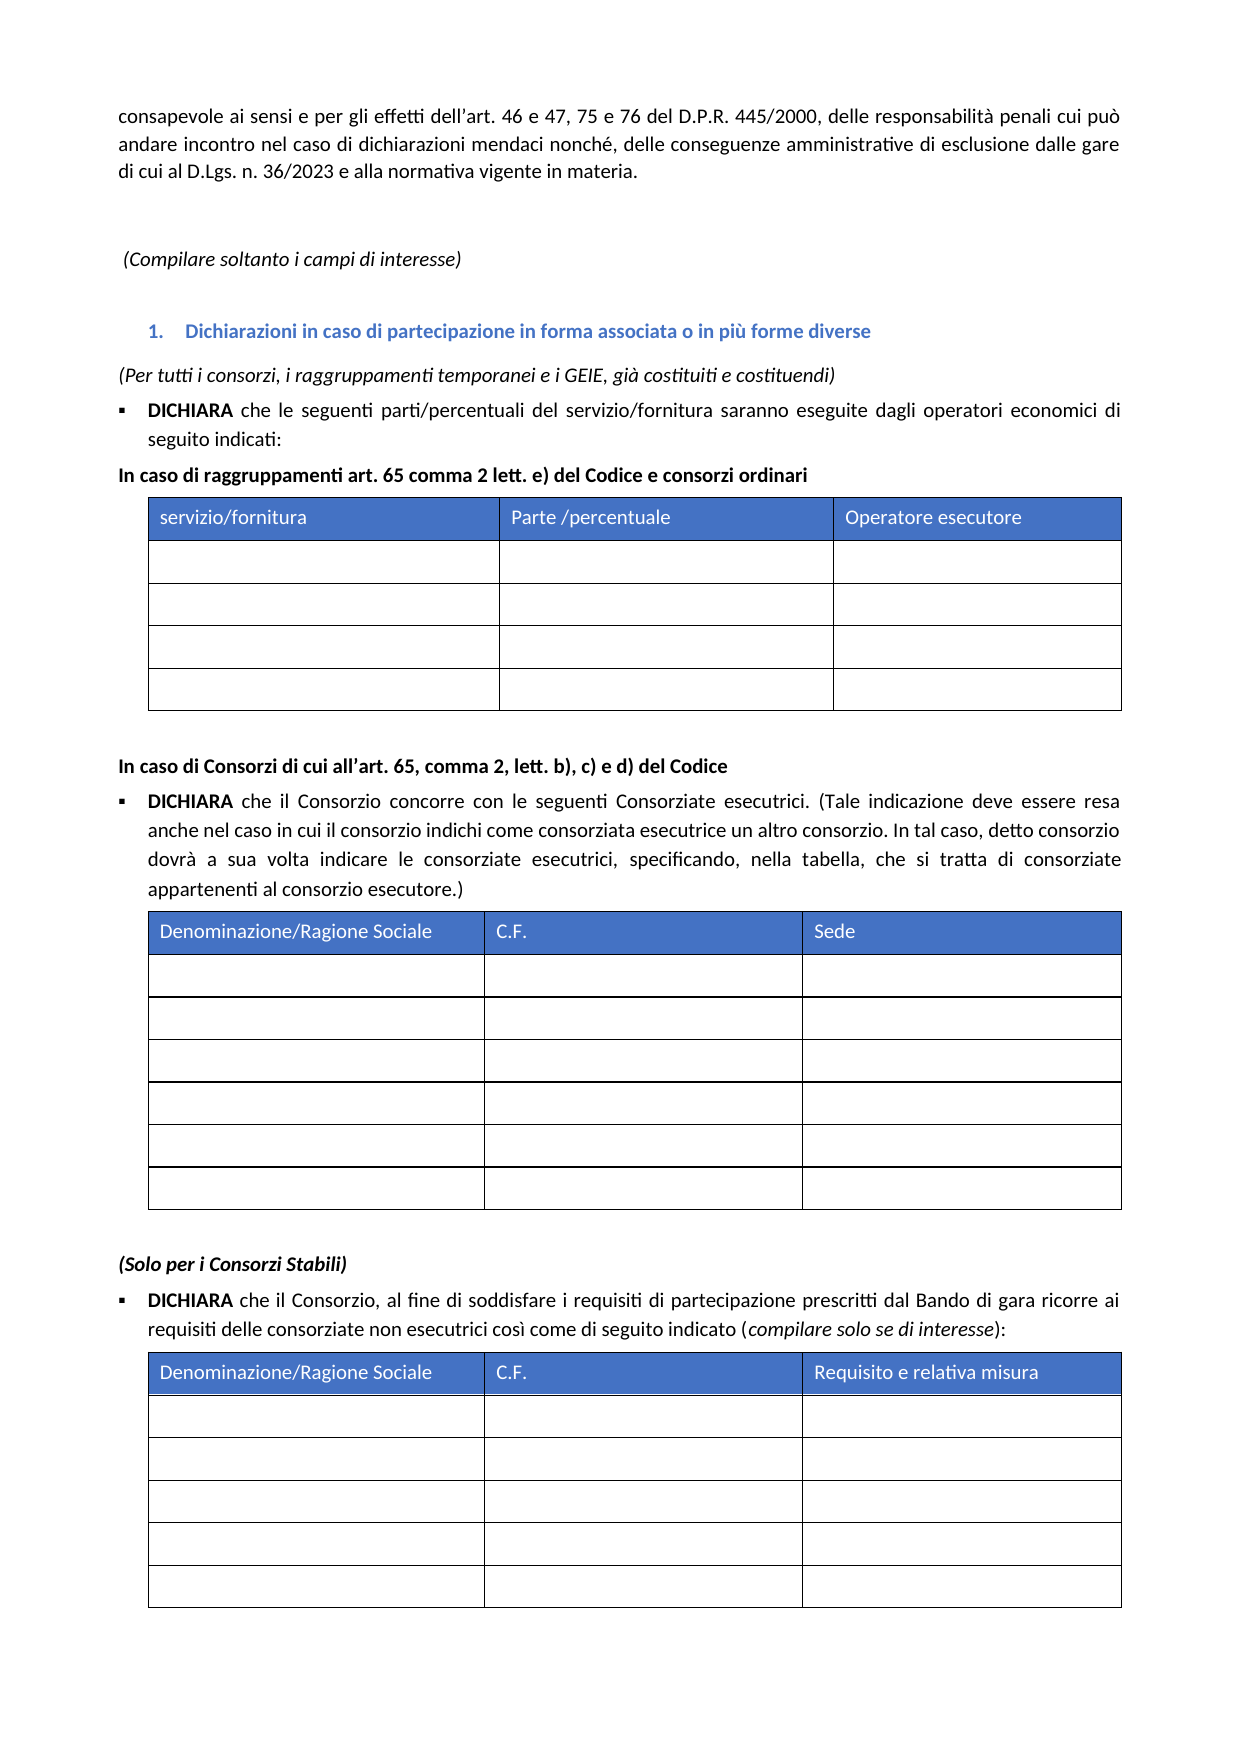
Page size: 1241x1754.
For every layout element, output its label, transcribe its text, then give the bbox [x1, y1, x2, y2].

table_cell [485, 1040, 802, 1081]
table_cell [834, 584, 1121, 625]
table_cell [485, 1125, 802, 1166]
table_cell [149, 1396, 484, 1437]
table_cell [149, 1523, 484, 1564]
table_cell [149, 1168, 484, 1209]
table_cell [149, 1481, 484, 1522]
table_cell [485, 998, 802, 1039]
table_cell [500, 584, 833, 625]
table_header C.F. [485, 912, 802, 954]
table_cell [485, 1481, 802, 1522]
table_cell [149, 1125, 484, 1166]
list Dichiarazioni in caso di partecipazione in forma associata o in più forme diverse [148, 318, 1122, 343]
table_cell [834, 669, 1121, 710]
table_cell [500, 541, 833, 583]
table_cell [803, 1168, 1121, 1209]
table_cell [485, 1523, 802, 1564]
table_cell [803, 1396, 1121, 1437]
table_header C.F. [485, 1353, 802, 1394]
text ▪ DICHIARA che il Consorzio concorre con le seguenti Consorziate esecutrici. (Tale indicazione deve essere resa anche nel caso in cui il consorzio indichi come consorziata esecutrice un altro consorzio. In tal caso, detto consorzio dovrà a sua volta indicare le consorziate esecutrici, specificando, nella tabella, che si tratta di consorziate appartenenti al consorzio esecutore.) [118, 788, 1122, 901]
table_cell [500, 669, 833, 710]
table_cell [500, 626, 833, 668]
table_cell [485, 1083, 802, 1124]
table_header Denominazione/Ragione Sociale [149, 1353, 484, 1394]
table_cell [149, 1040, 484, 1081]
table_cell [834, 541, 1121, 583]
table_cell [149, 626, 499, 668]
table_header servizio/fornitura [149, 498, 499, 540]
table_cell [803, 1566, 1121, 1607]
text (Compilare soltanto i campi di interesse) [118, 246, 1122, 272]
table_cell [485, 1438, 802, 1479]
table_cell [803, 955, 1121, 996]
text ▪ DICHIARA che le seguenti parti/percentuali del servizio/fornitura saranno eseguite dagli operatori economici di seguito indicati: [118, 397, 1122, 452]
table_cell [803, 1040, 1121, 1081]
table_header Parte /percentuale [500, 498, 833, 540]
text consapevole ai sensi e per gli effetti dell’art. 46 e 47, 75 e 76 del D.P.R. 445/2000, delle responsabilità penali cui può andare incontro nel caso di dichiarazioni mendaci nonché, delle conseguenze amministrative di esclusione dalle gare di cui al D.Lgs. n. 36/2023 e alla normativa vigente in materia. [118, 103, 1122, 184]
table_cell [149, 998, 484, 1039]
table_cell [485, 1168, 802, 1209]
text In caso di raggruppamenti art. 65 comma 2 lett. e) del Codice e consorzi ordinari [118, 462, 1122, 487]
text (Per tutti i consorzi, i raggruppamenti temporanei e i GEIE, già costituiti e costituendi) [118, 362, 1122, 387]
text (Solo per i Consorzi Stabili) [118, 1252, 1122, 1277]
table_cell [149, 584, 499, 625]
table_cell [834, 626, 1121, 668]
table_cell [149, 955, 484, 996]
table_cell [149, 1566, 484, 1607]
text In caso di Consorzi di cui all’art. 65, comma 2, lett. b), c) e d) del Codice [118, 753, 1122, 778]
table_header Sede [803, 912, 1121, 954]
table_cell [485, 1396, 802, 1437]
table_cell [803, 998, 1121, 1039]
table_cell [149, 1083, 484, 1124]
table_header Denominazione/Ragione Sociale [149, 912, 484, 954]
table_header Operatore esecutore [834, 498, 1121, 540]
table_cell [803, 1438, 1121, 1479]
table_cell [803, 1523, 1121, 1564]
table_cell [149, 1438, 484, 1479]
table_cell [485, 1566, 802, 1607]
table_cell [803, 1481, 1121, 1522]
table_header Requisito e relativa misura [803, 1353, 1121, 1394]
table_cell [803, 1125, 1121, 1166]
table_cell [803, 1083, 1121, 1124]
table_cell [485, 955, 802, 996]
table_cell [149, 541, 499, 583]
table_cell [149, 669, 499, 710]
text ▪ DICHIARA che il Consorzio, al fine di soddisfare i requisiti di partecipazione prescritti dal Bando di gara ricorre ai requisiti delle consorziate non esecutrici così come di seguito indicato (compilare solo se di interesse): [118, 1287, 1122, 1342]
